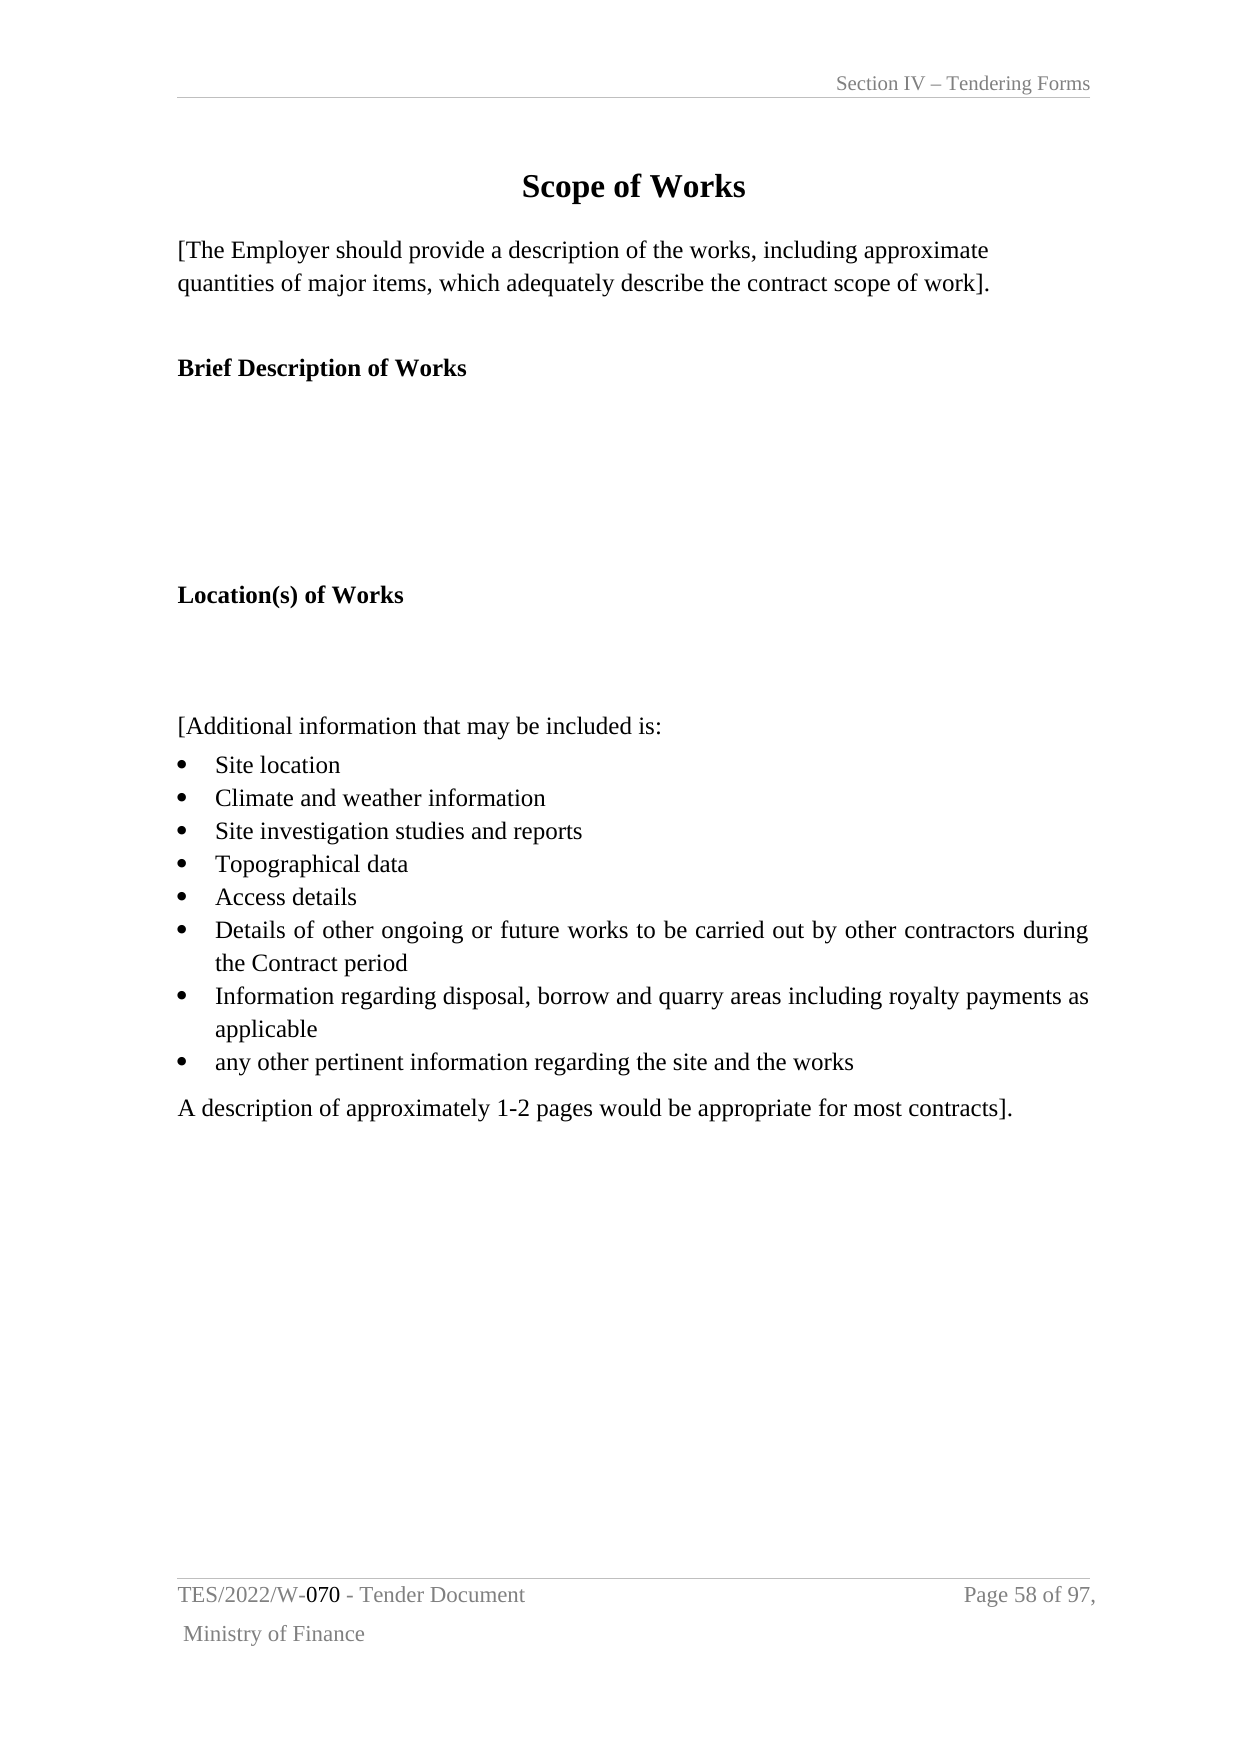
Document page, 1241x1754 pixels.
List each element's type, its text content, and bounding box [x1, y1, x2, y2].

list Details of other ongoing or future works to be carried out by other contractors during the Contract period [177, 915, 1090, 977]
list Topographical data [177, 849, 1090, 878]
text Brief Description of Works [177, 353, 1090, 382]
text A description of approximately 1-2 pages would be appropriate for most contracts]. [177, 1093, 1090, 1122]
list Site investigation studies and reports [177, 816, 1090, 845]
list Climate and weather information [177, 783, 1090, 812]
text [Additional information that may be included is: [177, 711, 1090, 739]
list Access details [177, 882, 1090, 911]
list any other pertinent information regarding the site and the works [177, 1047, 1090, 1076]
list Information regarding disposal, borrow and quarry areas including royalty payments as applicable [177, 981, 1090, 1043]
text Scope of Works [177, 166, 1090, 204]
list Site location [177, 750, 1090, 779]
text Location(s) of Works [177, 581, 1090, 609]
text [The Employer should provide a description of the works, including approximate quantities of major items, which adequately describe the contract scope of work]. [177, 235, 1090, 297]
